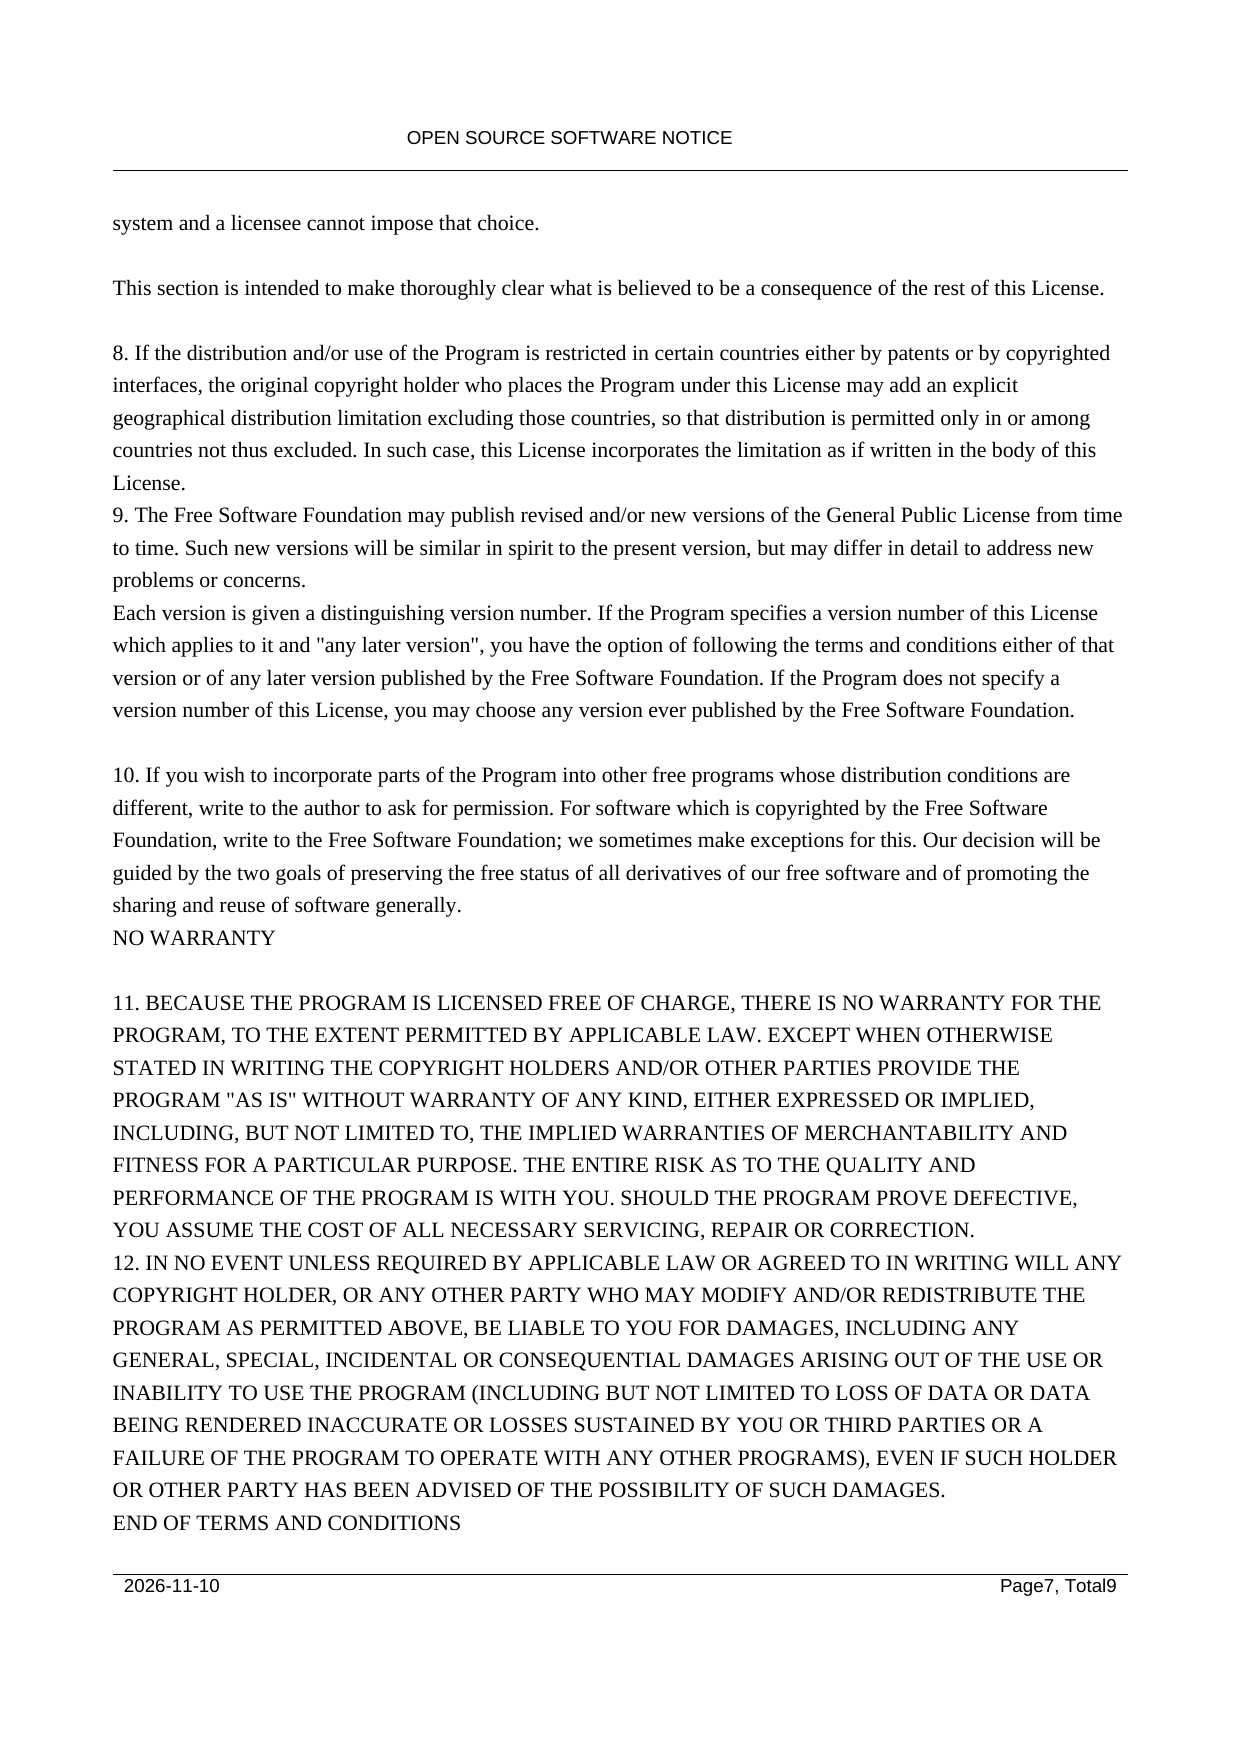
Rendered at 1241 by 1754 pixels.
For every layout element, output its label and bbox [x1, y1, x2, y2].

text [112, 206, 1128, 1539]
